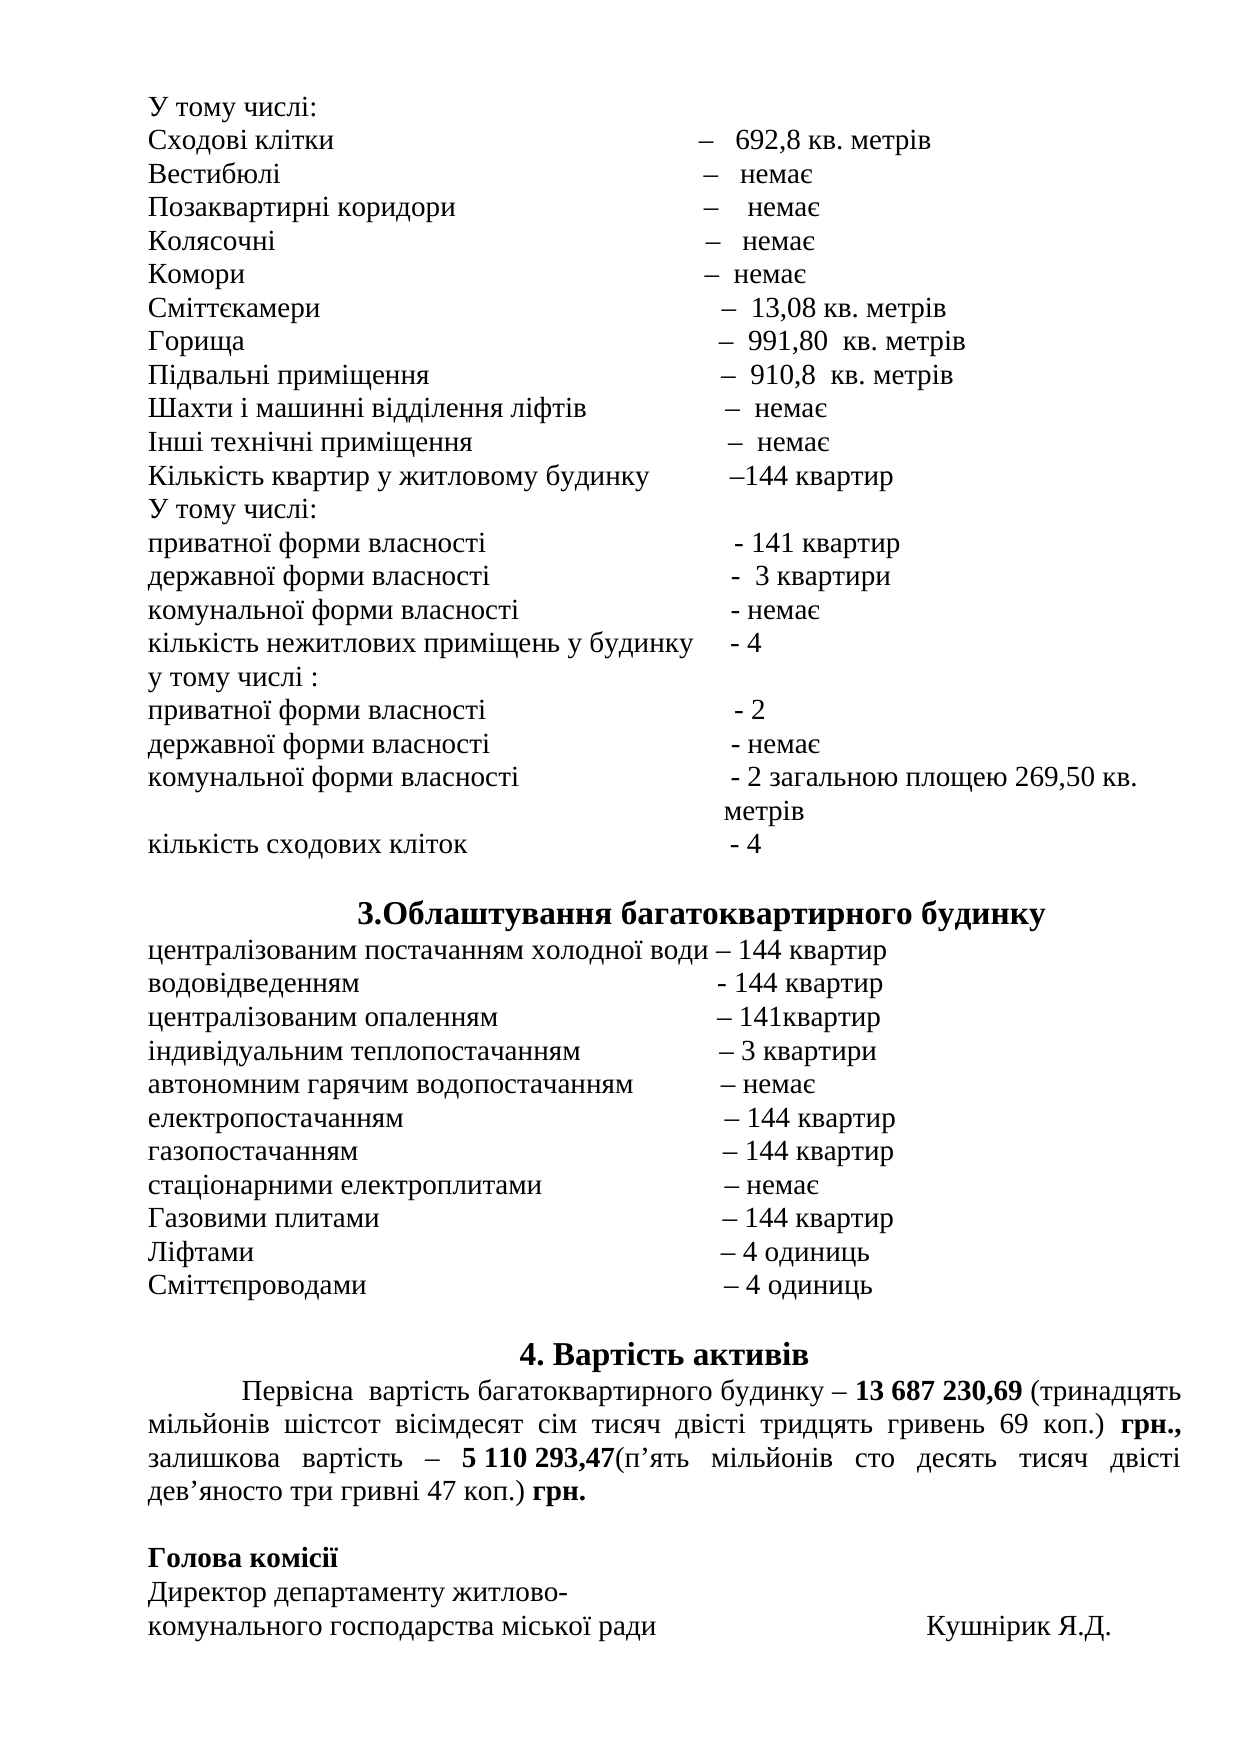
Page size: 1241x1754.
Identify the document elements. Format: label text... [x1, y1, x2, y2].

text У тому числі: [148, 89, 1181, 122]
text Підвальні приміщення – 910,8 кв. метрів [148, 357, 1181, 391]
text Газовими плитами – 144 квартир [148, 1200, 1181, 1234]
text метрів [148, 793, 1181, 827]
text 4. Вартість активів [148, 1334, 1181, 1373]
text водовідведенням - 144 квартир [148, 966, 1181, 999]
text комунального господарства міської ради Кушнірик Я.Д. [148, 1608, 1181, 1641]
text державної форми власності - 3 квартири [148, 558, 1181, 592]
text приватної форми власності - 141 квартир [148, 525, 1181, 558]
text Сміттєкамери – 13,08 кв. метрів [148, 290, 1181, 323]
text Директор департаменту житлово- [148, 1574, 1181, 1608]
text Первісна вартість багатоквартирного будинку – 13 687 230,69 (тринадцять мільйонів шістсот вісімдесят сім тисяч двісті тридцять гривень 69 коп.) грн., залишкова вартість – 5 110 293,47(п’ять мільйонів сто десять тисяч двісті дев’яносто три гривні 47 коп.) грн. [148, 1373, 1181, 1507]
text Ліфтами – 4 одиниць [148, 1234, 1181, 1267]
text Голова комісії [148, 1541, 1181, 1574]
text Вестибюлі – немає [148, 156, 1181, 189]
text Сміттєпроводами – 4 одиниць [148, 1267, 1181, 1301]
text комунальної форми власності - 2 загальною площею 269,50 кв. [148, 759, 1181, 793]
text стаціонарними електроплитами – немає [148, 1167, 1181, 1200]
text Колясочні – немає [148, 223, 1181, 256]
text кількість нежитлових приміщень у будинку - 4 [148, 625, 1181, 659]
text У тому числі: [148, 491, 1181, 525]
text централізованим опаленням – 141квартир [148, 999, 1181, 1033]
text Кількість квартир у житловому будинку –144 квартир [148, 458, 1181, 491]
text Інші технічні приміщення – немає [148, 424, 1181, 458]
text Шахти і машинні відділення ліфтів – немає [148, 391, 1181, 424]
text комунальної форми власності - немає [148, 592, 1181, 625]
text електропостачанням – 144 квартир [148, 1100, 1181, 1133]
text автономним гарячим водопостачанням – немає [148, 1066, 1181, 1100]
text 3.Облаштування багатоквартирного будинку [221, 894, 1181, 932]
text Позаквартирні коридори – немає [148, 189, 1181, 223]
text у тому числі : [148, 659, 1181, 692]
text Комори – немає [148, 256, 1181, 290]
text приватної форми власності - 2 [148, 692, 1181, 726]
text Горища – 991,80 кв. метрів [148, 323, 1181, 357]
text індивідуальним теплопостачанням – 3 квартири [148, 1033, 1181, 1066]
text кількість сходових кліток - 4 [148, 827, 1181, 860]
text централізованим постачанням холодної води – 144 квартир [148, 932, 1181, 966]
text державної форми власності - немає [148, 726, 1181, 759]
text газопостачанням – 144 квартир [148, 1133, 1181, 1167]
text Сходові клітки – 692,8 кв. метрів [148, 122, 1181, 156]
